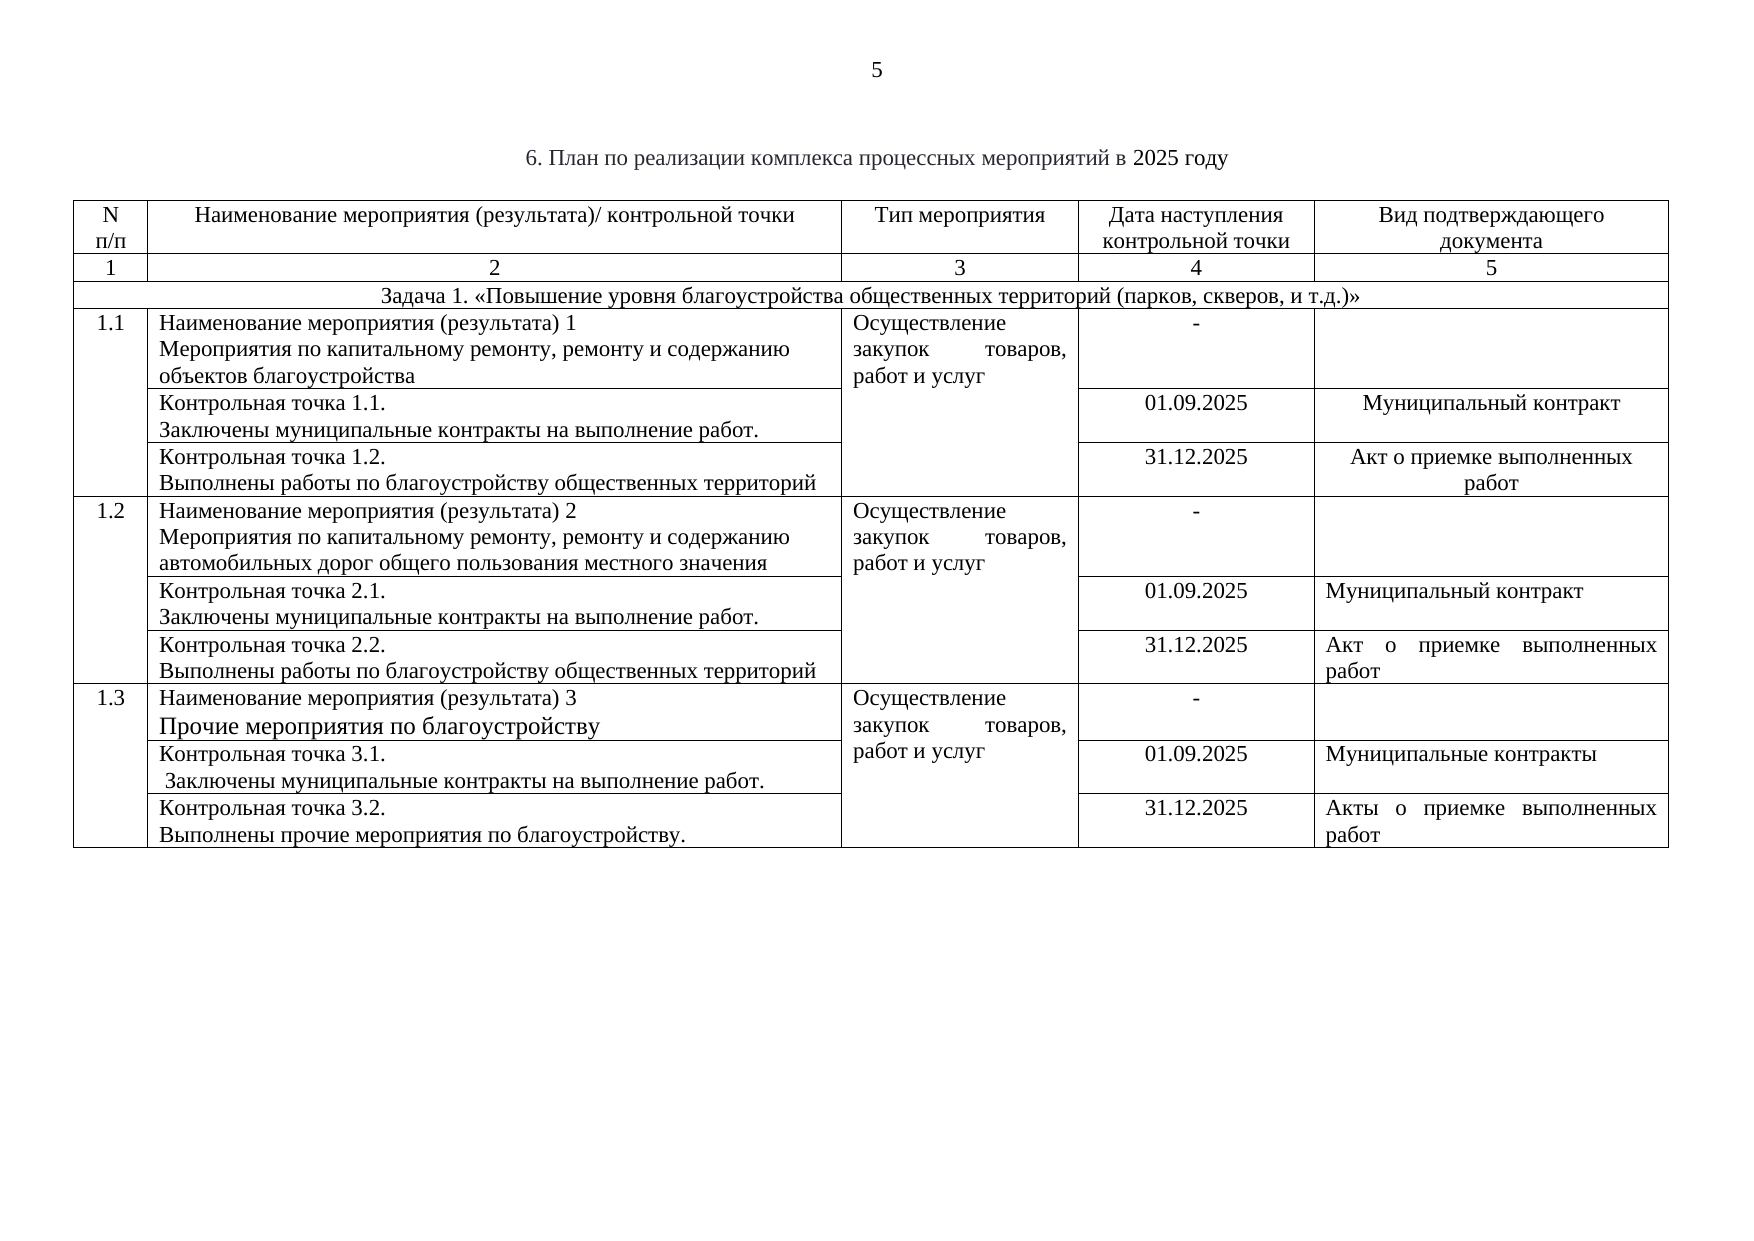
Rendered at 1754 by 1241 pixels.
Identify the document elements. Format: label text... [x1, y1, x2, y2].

table_cell [842, 793, 1078, 847]
table_cell 31.12.2025 [1079, 631, 1314, 683]
table_header Дата наступления контрольной точки [1079, 201, 1314, 253]
table_cell [1315, 684, 1668, 739]
table_cell Задача 1. «Повышение уровня благоустройства общественных территорий (парков, скверов, и т.д.)» [74, 282, 1668, 308]
table_header Тип мероприятия [842, 201, 1078, 253]
table_cell 01.09.2025 [1079, 389, 1314, 442]
table_cell 31.12.2025 [1079, 443, 1314, 496]
table_cell 4 [1079, 254, 1314, 281]
table_cell Контрольная точка 2.2. Выполнены работы по благоустройству общественных территорий [148, 631, 841, 683]
table_cell [1315, 497, 1668, 576]
table_cell 1.3 [74, 684, 147, 847]
table_cell 31.12.2025 [1079, 794, 1314, 847]
table_cell Осуществление закупок товаров, работ и услуг [842, 309, 1078, 496]
table_cell - [1079, 497, 1314, 576]
table_cell Контрольная точка 2.1. Заключены муниципальные контракты на выполнение работ. [148, 577, 841, 629]
table_cell Наименование мероприятия (результата) 3 Прочие мероприятия по благоустройству [148, 684, 841, 739]
table_cell Контрольная точка 1.2. Выполнены работы по благоустройству общественных территорий [148, 443, 841, 496]
table_cell Контрольная точка 3.2. Выполнены прочие мероприятия по благоустройству. [148, 794, 841, 847]
table_cell Акт о приемке выполненных работ [1315, 443, 1668, 496]
table_cell 1.2 [74, 497, 147, 683]
table_cell Муниципальные контракты [1315, 741, 1668, 793]
table_cell 01.09.2025 [1079, 577, 1314, 629]
table_cell 01.09.2025 [1079, 741, 1314, 793]
table_cell 3 [842, 254, 1078, 281]
table_cell - [1079, 684, 1314, 739]
table_cell 1.1 [74, 309, 147, 496]
table_cell Контрольная точка 1.1. Заключены муниципальные контракты на выполнение работ. [148, 389, 841, 442]
table_cell Осуществление закупок товаров, работ и услуг [842, 497, 1078, 683]
table_cell Акт о приемке выполненных работ [1315, 631, 1668, 683]
table_cell - [1079, 309, 1314, 388]
table_cell Акты о приемке выполненных работ [1315, 794, 1668, 847]
table_cell 5 [1315, 254, 1668, 281]
table_cell 1 [74, 254, 147, 281]
text 6. План по реализации комплекса процессных мероприятий в 2025 году [118, 144, 1636, 171]
table_cell Контрольная точка 3.1. Заключены муниципальные контракты на выполнение работ. [148, 741, 841, 793]
table_header Вид подтверждающего документа [1315, 201, 1668, 253]
table_cell Наименование мероприятия (результата) 1 Мероприятия по капитальному ремонту, ремонту и содержанию объектов благоустройства [148, 309, 841, 388]
table_cell 2 [148, 254, 841, 281]
table_cell Муниципальный контракт [1315, 389, 1668, 442]
table_header N п/п [74, 201, 147, 253]
table_cell Наименование мероприятия (результата) 2 Мероприятия по капитальному ремонту, ремонту и содержанию автомобильных дорог общего пользования местного значения [148, 497, 841, 576]
table_cell Муниципальный контракт [1315, 577, 1668, 629]
table_cell Осуществление закупок товаров, работ и услуг [842, 684, 1078, 793]
table_header Наименование мероприятия (результата)/ контрольной точки [148, 201, 841, 253]
table_cell [1315, 309, 1668, 388]
